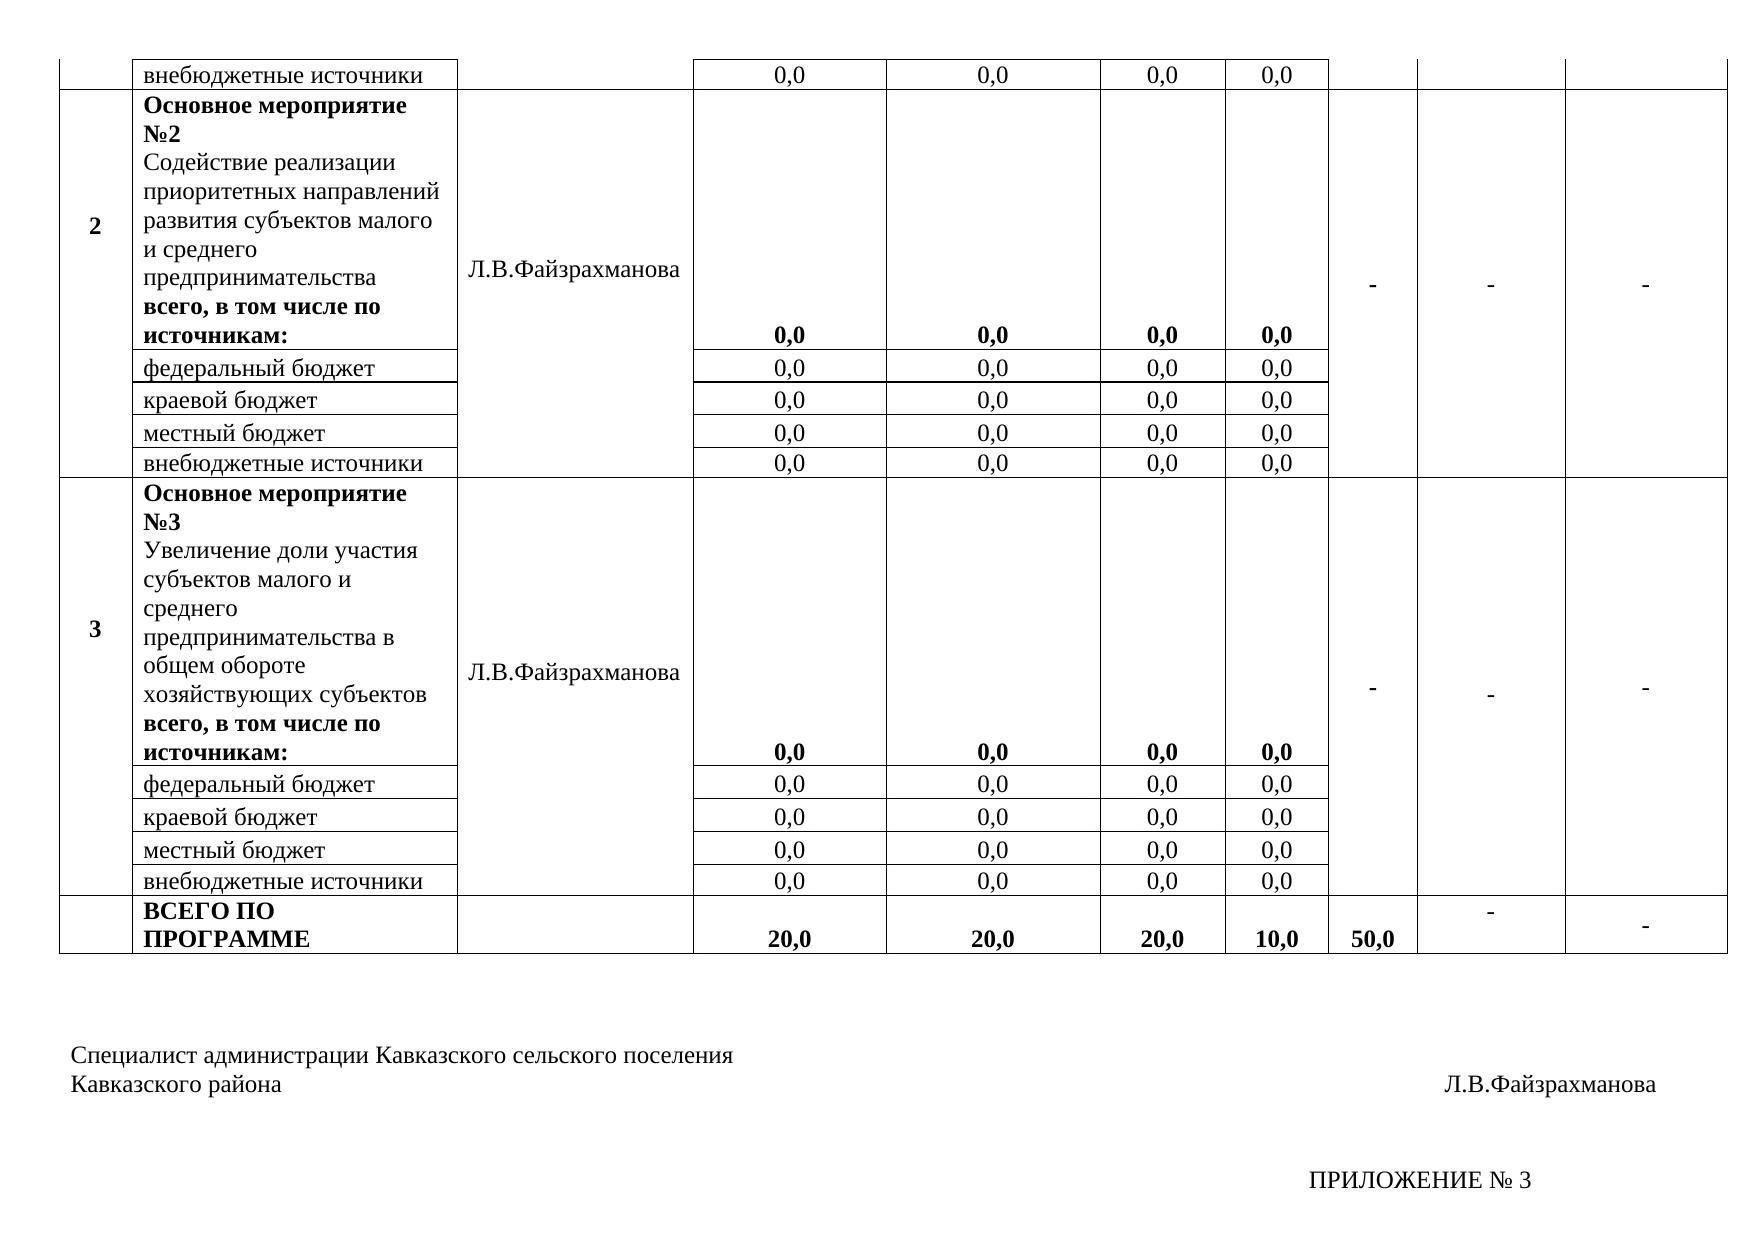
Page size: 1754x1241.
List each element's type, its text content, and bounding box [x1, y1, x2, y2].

table_cell федеральный бюджет [133, 766, 457, 798]
table_cell 0,0 [1101, 448, 1225, 477]
table_cell 0,0 [1226, 832, 1328, 864]
table_cell внебюджетные источники [133, 60, 457, 89]
table_cell 0,0 [1101, 799, 1225, 831]
table_cell 0,0 [887, 383, 1100, 414]
table_cell 0,0 [1226, 478, 1328, 765]
table_cell Л.В.Файзрахманова [458, 478, 693, 895]
table_cell 0,0 [1226, 448, 1328, 477]
table_cell краевой бюджет [133, 799, 457, 831]
table_cell Основное мероприятие №3 Увеличение доли участия субъектов малого и среднего предпринимательства в общем обороте хозяйствующих субъектов всего, в том числе по источникам: [133, 478, 457, 765]
table_cell 0,0 [694, 865, 886, 895]
table_cell 0,0 [1226, 799, 1328, 831]
table_cell 0,0 [694, 60, 886, 89]
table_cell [59, 1156, 1728, 1193]
table_cell 20,0 [1101, 896, 1225, 953]
table_cell 0,0 [1226, 350, 1328, 381]
table_cell местный бюджет [133, 832, 457, 864]
table_cell 0,0 [1226, 865, 1328, 895]
table_cell 0,0 [887, 60, 1100, 89]
table_cell федеральный бюджет [133, 350, 457, 381]
table_cell 0,0 [887, 350, 1100, 381]
table_cell 0,0 [887, 799, 1100, 831]
table_cell 0,0 [1101, 832, 1225, 864]
table_cell Основное мероприятие №2 Содействие реализации приоритетных направлений развития субъектов малого и среднего предпринимательства всего, в том числе по источникам: [133, 90, 457, 349]
table_cell 0,0 [694, 478, 886, 765]
table_cell - [1329, 90, 1417, 477]
table_cell 0,0 [887, 478, 1100, 765]
table_cell 0,0 [1101, 350, 1225, 381]
table_cell 0,0 [1101, 90, 1225, 349]
table_cell местный бюджет [133, 415, 457, 447]
table_cell 0,0 [694, 766, 886, 798]
table_cell 0,0 [1101, 865, 1225, 895]
table_cell - [1566, 478, 1727, 895]
table_cell 0,0 [694, 383, 886, 414]
table_cell 0,0 [887, 832, 1100, 864]
table_cell - [1418, 478, 1565, 895]
table_cell - [1418, 90, 1565, 477]
table_cell 3 [60, 478, 132, 895]
table_cell 0,0 [1101, 415, 1225, 447]
table_cell Л.В.Файзрахманова [458, 90, 693, 477]
table_cell 2 [60, 90, 132, 477]
table_cell 0,0 [1226, 383, 1328, 414]
table_cell 0,0 [1101, 60, 1225, 89]
table_cell 0,0 [887, 415, 1100, 447]
table_cell 0,0 [694, 90, 886, 349]
table_cell 0,0 [694, 350, 886, 381]
table_cell 10,0 [1226, 896, 1328, 953]
table_cell - [1566, 896, 1727, 953]
table_cell - [1418, 896, 1565, 953]
table_cell 0,0 [1226, 766, 1328, 798]
table_cell краевой бюджет [133, 383, 457, 414]
table_cell 0,0 [1226, 60, 1328, 89]
table_cell 0,0 [1101, 383, 1225, 414]
table_cell [60, 896, 132, 953]
table_cell 0,0 [887, 448, 1100, 477]
table_cell - [1329, 478, 1417, 895]
table_cell ВСЕГО ПО ПРОГРАММЕ [133, 896, 457, 953]
table_cell 0,0 [694, 448, 886, 477]
table_cell 0,0 [1101, 766, 1225, 798]
table_cell 0,0 [694, 799, 886, 831]
table_cell 0,0 [694, 415, 886, 447]
table_cell 0,0 [1101, 478, 1225, 765]
table_cell внебюджетные источники [133, 448, 457, 477]
table_cell 0,0 [887, 90, 1100, 349]
table_cell внебюджетные источники [133, 865, 457, 895]
table_cell Специалист администрации Кавказского сельского поселения Кавказского района Л.В.Файзрахманова [59, 954, 1728, 1156]
table_cell 0,0 [1226, 415, 1328, 447]
table_cell 0,0 [887, 865, 1100, 895]
table_cell 20,0 [694, 896, 886, 953]
table_cell 50,0 [1329, 896, 1417, 953]
table_cell - [1566, 90, 1727, 477]
table_cell 0,0 [887, 766, 1100, 798]
table_cell 0,0 [694, 832, 886, 864]
table_cell 20,0 [887, 896, 1100, 953]
table_cell 0,0 [1226, 90, 1328, 349]
table_cell [458, 896, 693, 953]
